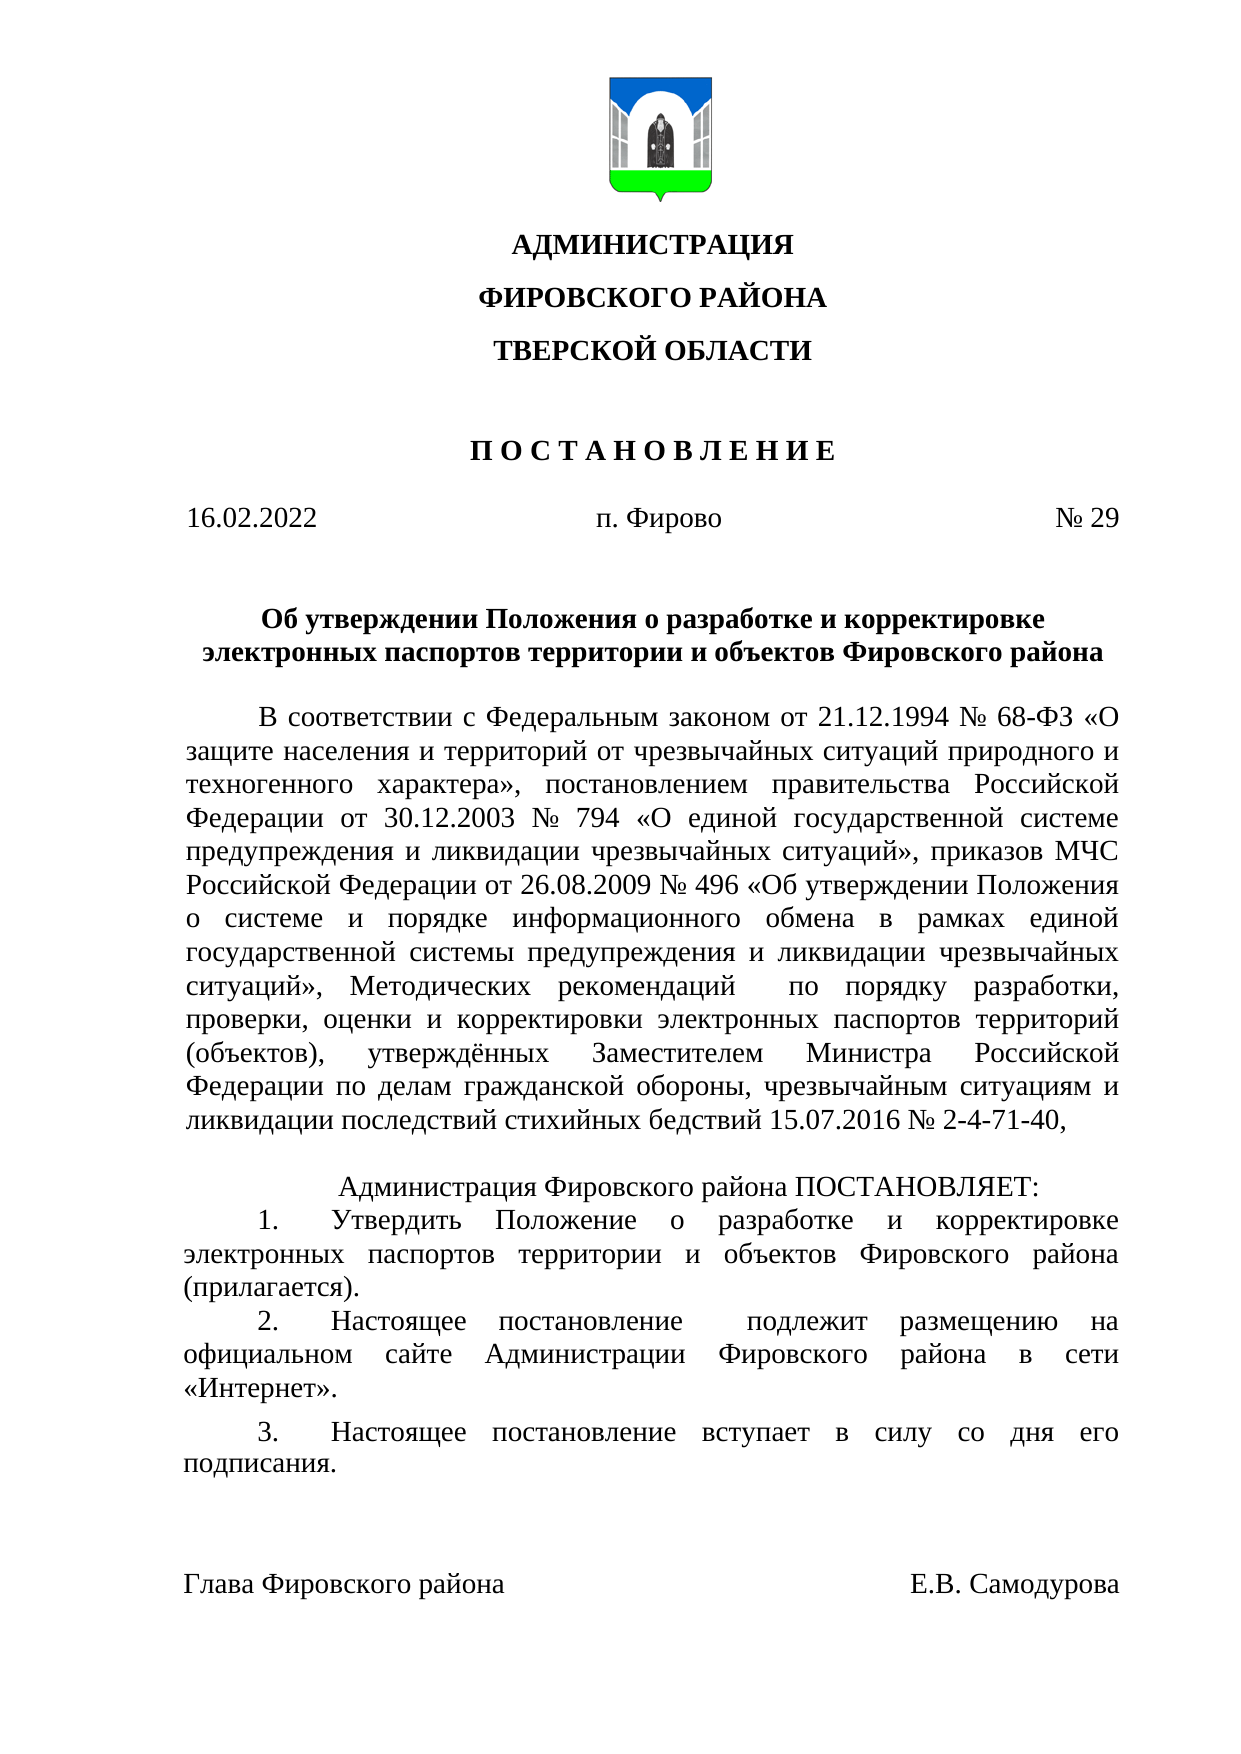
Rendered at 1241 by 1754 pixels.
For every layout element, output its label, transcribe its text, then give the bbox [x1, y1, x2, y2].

list Утвердить Положение о разработке и корректировке электронных паспортов территории и объектов Фировского района (прилагается). [183, 1202, 1120, 1303]
table_header Глава Фировского района [172, 1566, 653, 1600]
text П О С Т А Н О В Л Е Н И Е [183, 433, 1122, 467]
picture [608, 76, 713, 202]
table_header п. Фирово [497, 500, 821, 534]
table_header Е.В. Самодурова [653, 1566, 1133, 1600]
text ТВЕРСКОЙ ОБЛАСТИ [183, 333, 1122, 366]
text В соответствии с Федеральным законом от 21.12.1994 № 68-ФЗ «О защите населения и территорий от чрезвычайных ситуаций природного и техногенного характера», постановлением правительства Российской Федерации от 30.12.2003 № 794 «О единой государственной системе предупреждения и ликвидации чрезвычайных ситуаций», приказов МЧС Российской Федерации от 26.08.2009 № 496 «Об утверждении Положения о системе и порядке информационного обмена в рамках единой государственной системы предупреждения и ликвидации чрезвычайных ситуаций», Методических рекомендаций по порядку разработки, проверки, оценки и корректировки электронных паспортов территорий (объектов), утверждённых Заместителем Министра Российской Федерации по делам гражданской обороны, чрезвычайным ситуациям и ликвидации последствий стихийных бедствий 15.07.2016 № 2-4-71-40, [186, 699, 1120, 1135]
table_header 16.02.2022 [175, 500, 497, 534]
text ФИРОВСКОГО РАЙОНА [183, 280, 1122, 313]
list Настоящее постановление вступает в силу со дня его подписания. [183, 1416, 1120, 1479]
text Об утверждении Положения о разработке и корректировке электронных паспортов территории и объектов Фировского района [183, 601, 1123, 668]
text Администрация Фировского района ПОСТАНОВЛЯЕТ: [186, 1169, 1120, 1202]
table_header № 29 [821, 500, 1131, 534]
text АДМИНИСТРАЦИЯ [183, 227, 1122, 261]
list Настоящее постановление подлежит размещению на официальном сайте Администрации Фировского района в сети «Интернет». [183, 1303, 1120, 1404]
